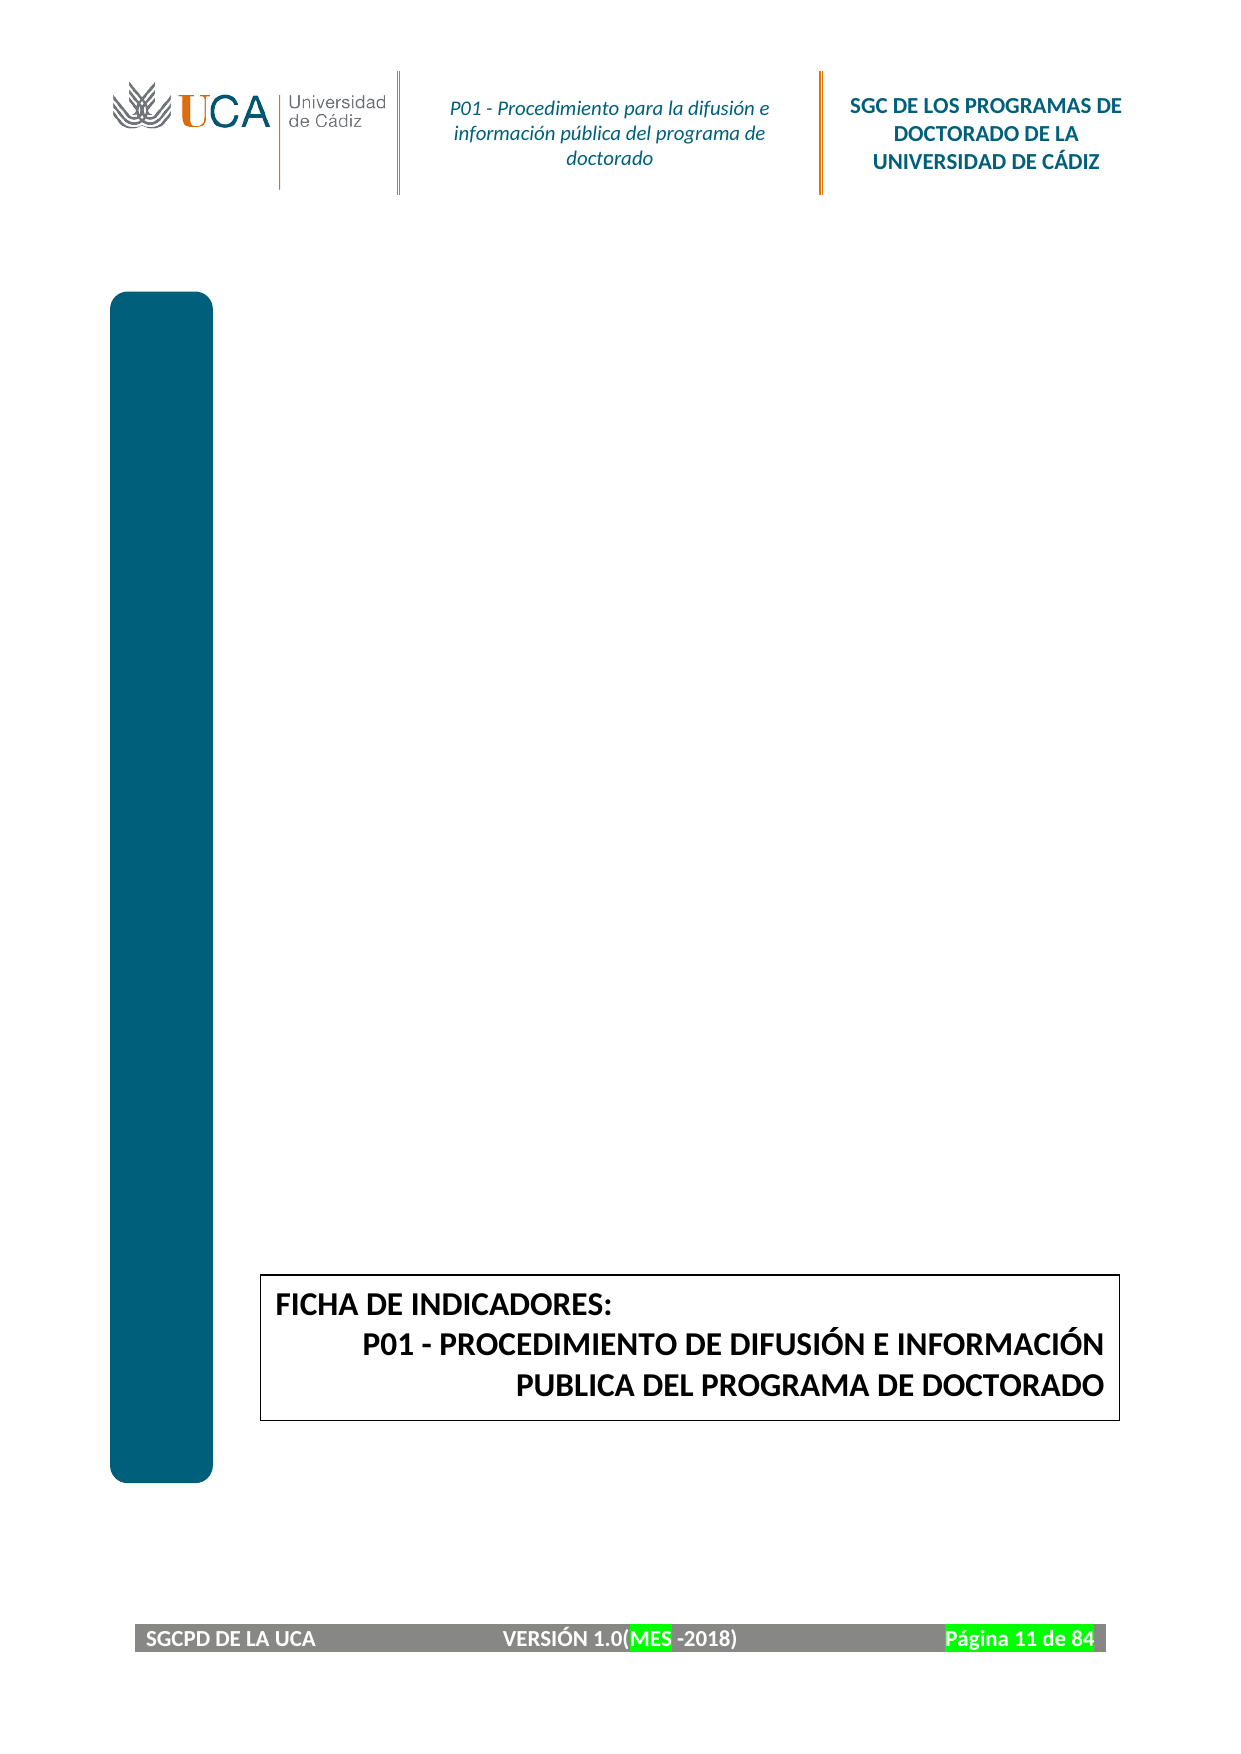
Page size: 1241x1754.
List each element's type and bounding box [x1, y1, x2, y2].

picture [110, 77, 391, 195]
